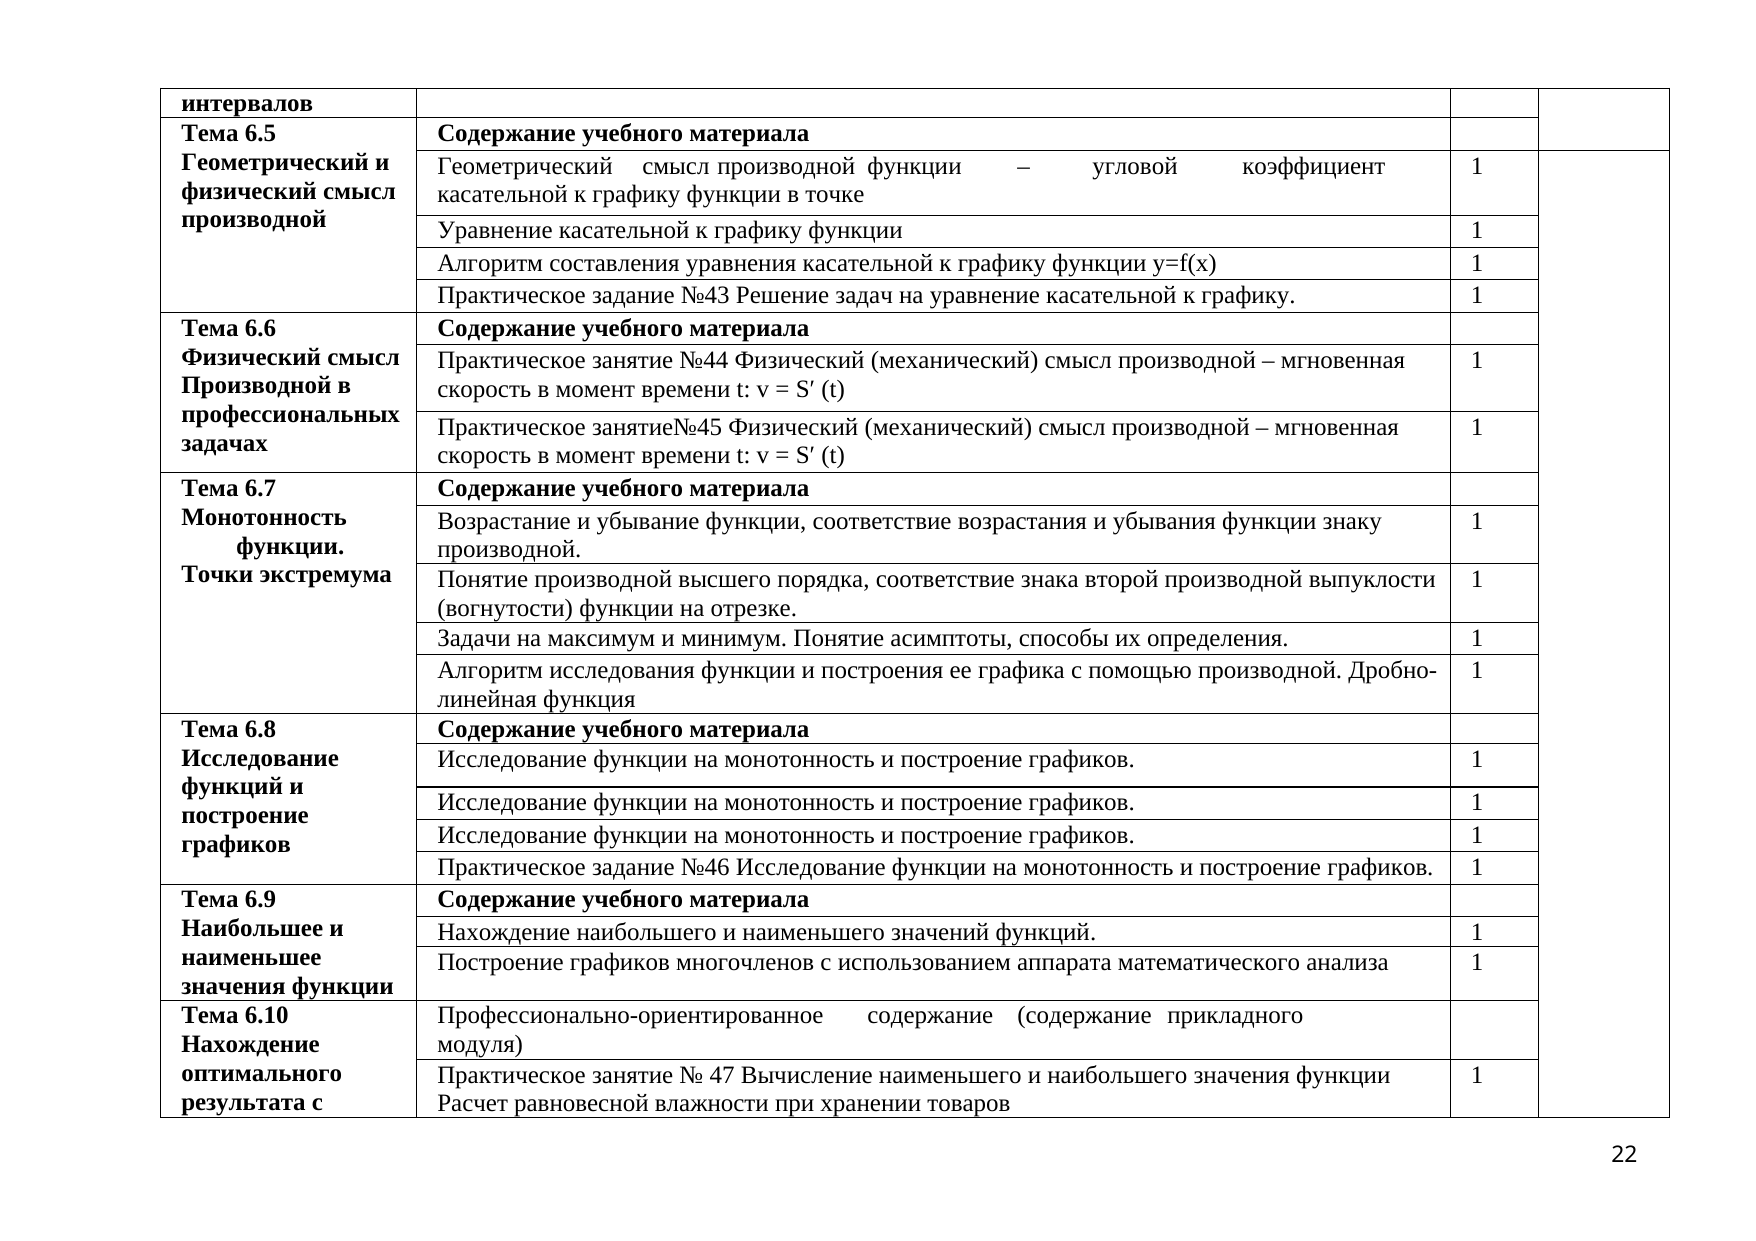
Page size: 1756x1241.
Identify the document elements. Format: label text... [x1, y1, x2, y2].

table_cell [1451, 473, 1538, 505]
table_cell 1 [1451, 788, 1538, 819]
table_cell [1451, 885, 1538, 916]
table_cell 1 [1451, 345, 1538, 411]
table_cell Геометрический смысл производной функции – угловой коэффициент касательной к графику функции в точке [417, 151, 1450, 214]
table_cell Нахождение наибольшего и наименьшего значений функций. [417, 917, 1450, 946]
table_cell Содержание учебного материала [417, 473, 1450, 505]
table_cell Тема 6.7 Монотонность функции. Точки экстремума [161, 473, 416, 713]
table_cell 1 [1451, 820, 1538, 851]
table_cell Практическое занятие № 47 Вычисление наименьшего и наибольшего значения функции Расчет равновесной влажности при хранении товаров [417, 1060, 1450, 1117]
table_cell Исследование функции на монотонность и построение графиков. [417, 788, 1450, 819]
table_cell [1539, 151, 1669, 1117]
table_cell [1451, 118, 1538, 150]
table_cell 1 [1451, 744, 1538, 786]
table_cell 1 [1451, 623, 1538, 654]
table_cell [1451, 714, 1538, 743]
table_cell Алгоритм исследования функции и построения ее графика с помощью производной. Дробно-линейная функция [417, 655, 1450, 713]
table_cell Содержание учебного материала [417, 313, 1450, 344]
table_cell Тема 6.6 Физический смысл Производной в профессиональных задачах [161, 313, 416, 472]
table_cell 1 [1451, 1060, 1538, 1117]
table_cell Уравнение касательной к графику функции [417, 216, 1450, 247]
table_cell Практическое задание №43 Решение задач на уравнение касательной к графику. [417, 280, 1450, 312]
table_cell 1 [1451, 280, 1538, 312]
table_cell Возрастание и убывание функции, соответствие возрастания и убывания функции знаку производной. [417, 506, 1450, 563]
table_cell Содержание учебного материала [417, 118, 1450, 150]
table_cell 1 [1451, 947, 1538, 999]
table_cell [1451, 313, 1538, 344]
table_cell Практическое задание №46 Исследование функции на монотонность и построение графиков. [417, 852, 1450, 883]
table_cell [1451, 1001, 1538, 1059]
table_cell 1 [1451, 412, 1538, 472]
table_cell Профессионально-ориентированное содержание (содержание прикладного модуля) [417, 1001, 1450, 1059]
table_cell Практическое занятие №44 Физический (механический) смысл производной – мгновенная скорость в момент времени t: v = S′ (t) [417, 345, 1450, 411]
table_cell Алгоритм составления уравнения касательной к графику функции y=f(x) [417, 248, 1450, 279]
table_cell Исследование функции на монотонность и построение графиков. [417, 744, 1450, 786]
table_cell Тема 6.8 Исследование функций и построение графиков [161, 714, 416, 883]
table_cell 1 [1451, 852, 1538, 883]
table_cell Построение графиков многочленов с использованием аппарата математического анализа [417, 947, 1450, 999]
table_cell 1 [1451, 151, 1538, 214]
table_cell 1 [1451, 917, 1538, 946]
table_cell Исследование функции на монотонность и построение графиков. [417, 820, 1450, 851]
table_cell Практическое занятие№45 Физический (механический) смысл производной – мгновенная скорость в момент времени t: v = S′ (t) [417, 412, 1450, 472]
table_cell 1 [1451, 248, 1538, 279]
table_cell 1 [1451, 216, 1538, 247]
table_cell Тема 6.9 Наибольшее и наименьшее значения функции [161, 885, 416, 999]
table_cell Тема 6.10 Нахождение оптимального результата с помощью производной в практических задачах [161, 1001, 416, 1117]
table_cell 1 [1451, 89, 1538, 117]
table_cell Тема 6.5 Геометрический и физический смысл производной [161, 118, 416, 312]
table_cell 1 [1451, 506, 1538, 563]
table_cell 1 [1451, 564, 1538, 622]
table_cell Содержание учебного материала [417, 885, 1450, 916]
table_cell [417, 89, 1450, 117]
table_cell Содержание учебного материала [417, 714, 1450, 743]
table_cell Понятие производной высшего порядка, соответствие знака второй производной выпуклости (вогнутости) функции на отрезке. [417, 564, 1450, 622]
table_cell Задачи на максимум и минимум. Понятие асимптоты, способы их определения. [417, 623, 1450, 654]
table_cell 1 [1451, 655, 1538, 713]
